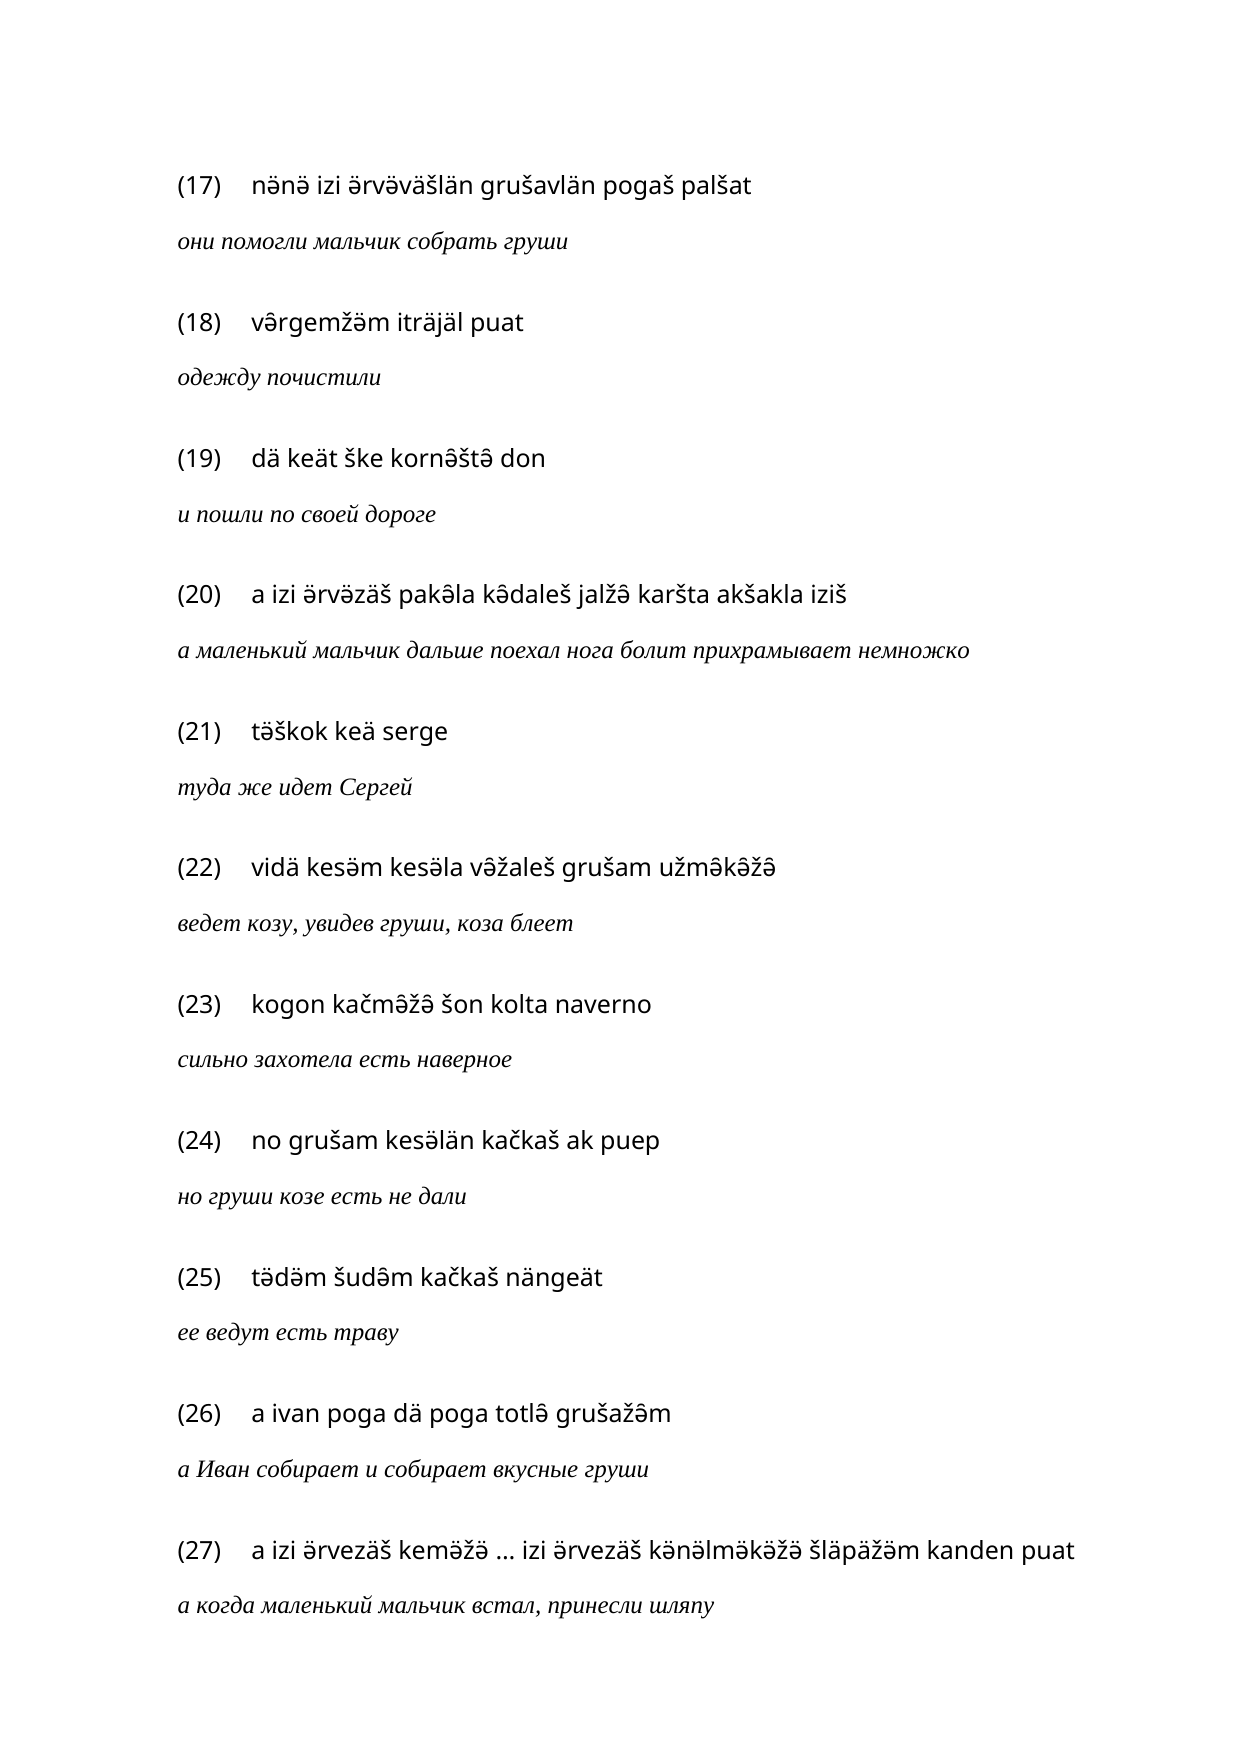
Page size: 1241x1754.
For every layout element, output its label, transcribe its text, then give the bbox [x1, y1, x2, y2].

text туда же идет Сергей [177, 772, 1152, 800]
text но груши козе есть не дали [177, 1181, 1152, 1210]
text они помогли мальчик собрать груши [177, 226, 1152, 254]
text və̑rgemžə̈m iträjäl puat [177, 304, 1152, 338]
text a izi ə̈rvə̈zäš pakə̑la kə̑daleš jalžə̑ karšta akšakla iziš [177, 577, 1152, 611]
text а когда маленький мальчик встал, принесли шляпу [177, 1590, 1152, 1619]
text сильно захотела есть наверное [177, 1044, 1152, 1073]
text одежду почистили [177, 362, 1152, 391]
text dä keät ške kornə̑štə̑ don [177, 441, 1152, 475]
text и пошли по своей дороге [177, 499, 1152, 527]
text ее ведут есть траву [177, 1317, 1152, 1346]
text nə̈nə̈ izi ə̈rvə̈väšlän grušavlän pogaš palšat [177, 168, 1152, 202]
text a izi ə̈rvezäš kemə̈žə̈ … izi ə̈rvezäš kə̈nə̈lmə̈kə̈žə̈ šläpäžə̈m kanden puat [177, 1532, 1152, 1566]
text vidä kesə̈m kesə̈la və̑žaleš grušam užmə̑kə̑žə̑ [177, 850, 1152, 884]
text tə̈də̈m šudə̑m kačkaš nängeät [177, 1259, 1152, 1293]
text а маленький мальчик дальше поехал нога болит прихрамывает немножко [177, 635, 1152, 664]
text а Иван собирает и собирает вкусные груши [177, 1454, 1152, 1483]
text no grušam kesə̈län kačkaš ak puep [177, 1123, 1152, 1157]
text kogon kačmə̑žə̑ šon kolta naverno [177, 986, 1152, 1021]
text tə̈škok keä serge [177, 713, 1152, 748]
text ведет козу, увидев груши, коза блеет [177, 908, 1152, 937]
text a ivan poga dä poga totlə̑ grušažə̑m [177, 1396, 1152, 1430]
